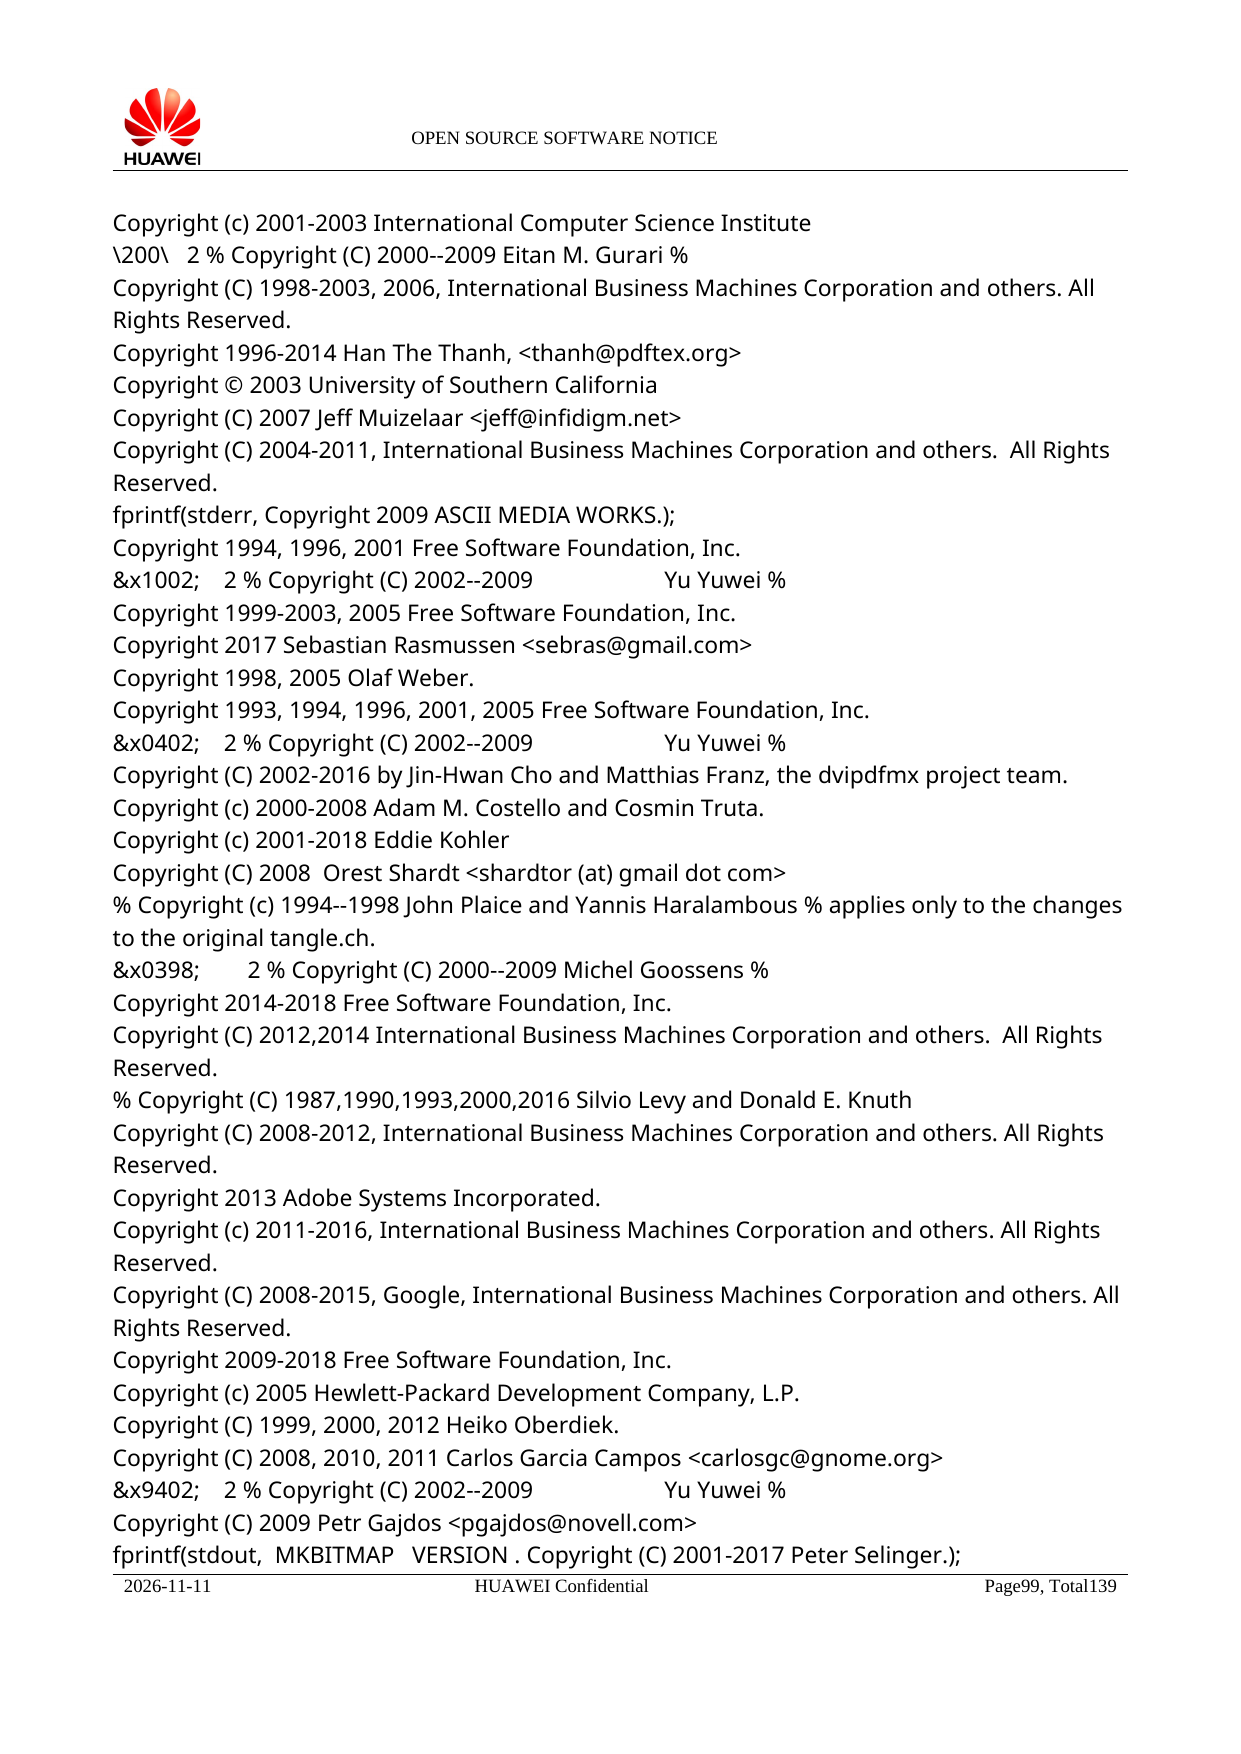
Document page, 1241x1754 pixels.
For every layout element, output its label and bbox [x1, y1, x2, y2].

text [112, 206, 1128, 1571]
picture [124, 88, 201, 165]
